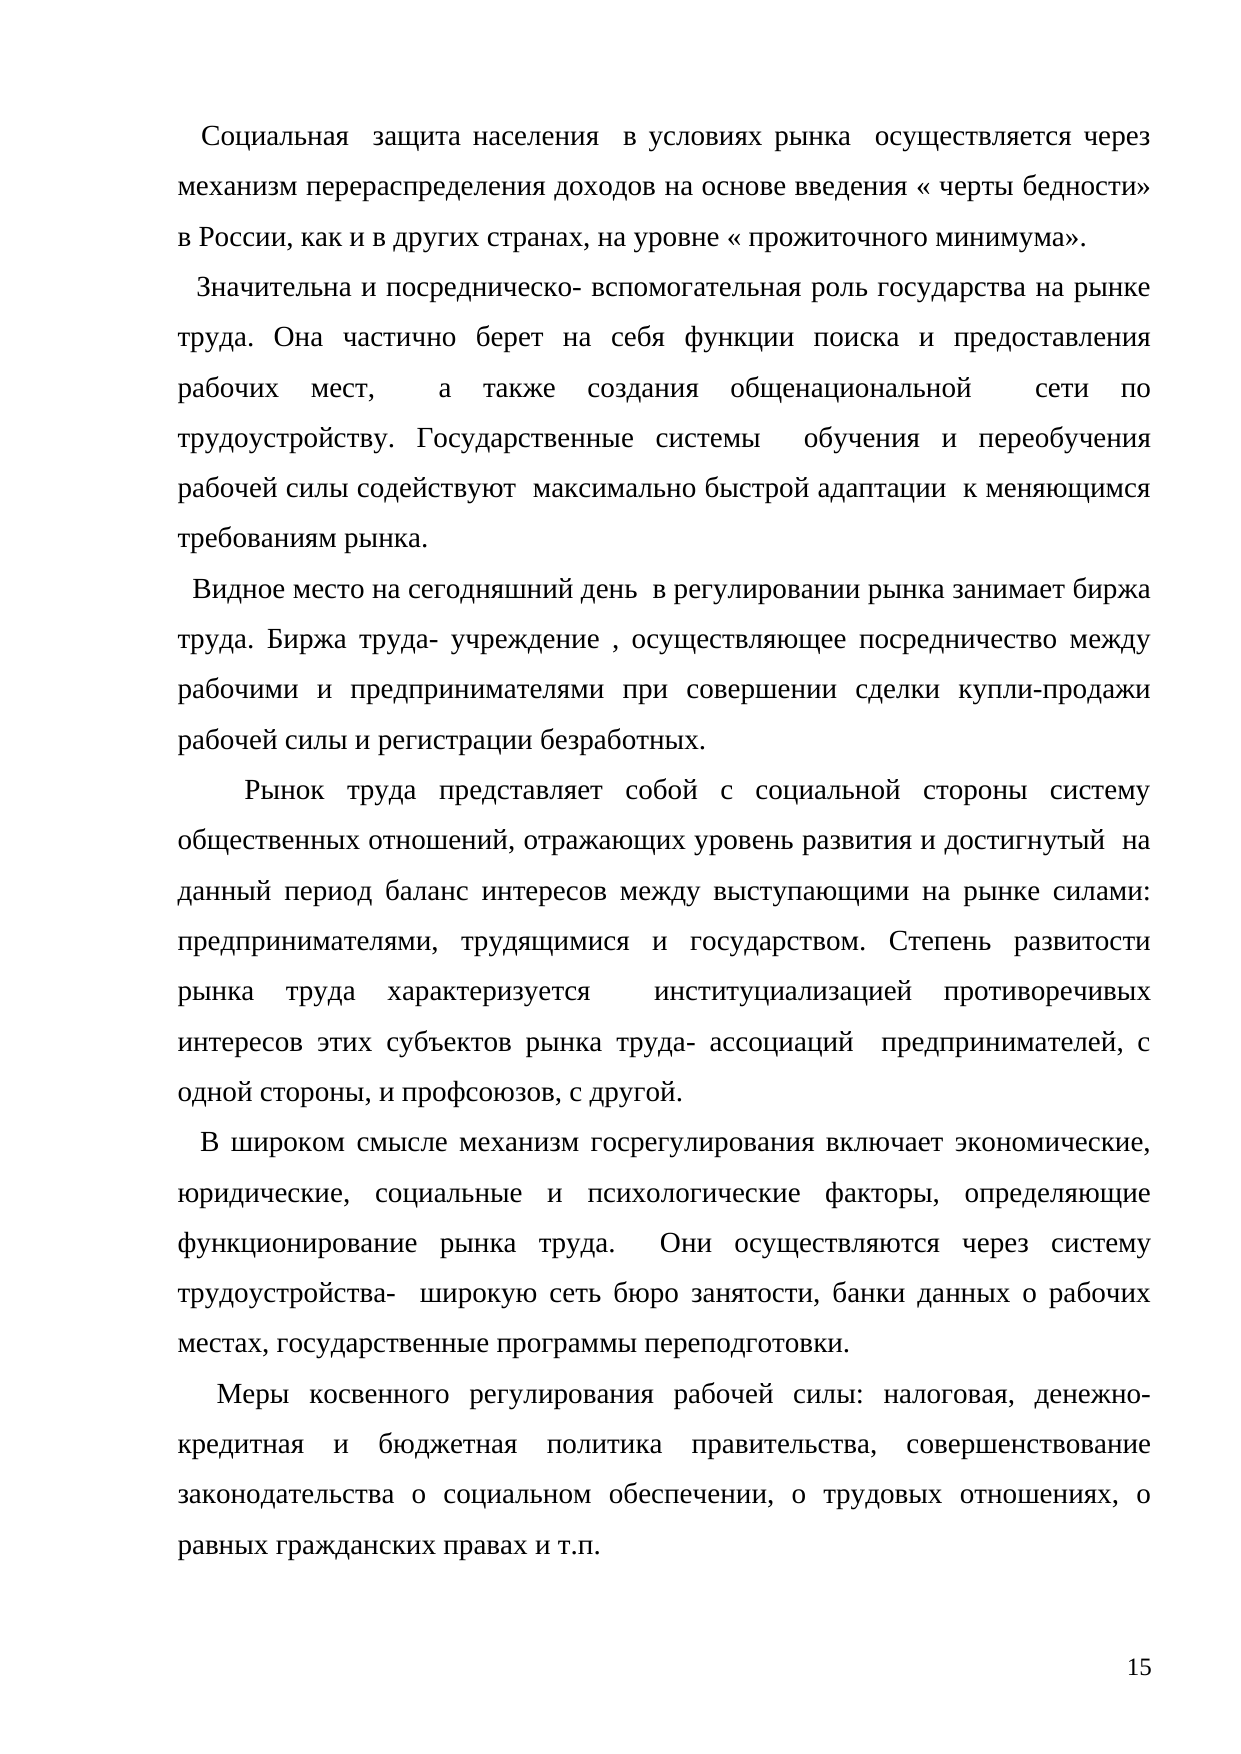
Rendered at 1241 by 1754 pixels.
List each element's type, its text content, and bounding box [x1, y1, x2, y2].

text Социальная защита населения в условиях рынка осуществляется через механизм перераспределения доходов на основе введения « черты бедности» в России, как и в других странах, на уровне « прожиточного минимума». [177, 118, 1152, 252]
text Значительна и посредническо- вспомогательная роль государства на рынке труда. Она частично берет на себя функции поиска и предоставления рабочих мест, а также создания общенациональной сети по трудоустройству. Государственные системы обучения и переобучения рабочей силы содействуют максимально быстрой адаптации к меняющимся требованиям рынка. [177, 269, 1152, 554]
text Рынок труда представляет собой с социальной стороны систему общественных отношений, отражающих уровень развития и достигнутый на данный период баланс интересов между выступающими на рынке силами: предпринимателями, трудящимися и государством. Степень развитости рынка труда характеризуется институциализацией противоречивых интересов этих субъектов рынка труда- ассоциаций предпринимателей, с одной стороны, и профсоюзов, с другой. [177, 772, 1152, 1108]
text Меры косвенного регулирования рабочей силы: налоговая, денежно-кредитная и бюджетная политика правительства, совершенствование законодательства о социальном обеспечении, о трудовых отношениях, о равных гражданских правах и т.п. [177, 1376, 1152, 1560]
text Видное место на сегодняшний день в регулировании рынка занимает биржа труда. Биржа труда- учреждение , осуществляющее посредничество между рабочими и предпринимателями при совершении сделки купли-продажи рабочей силы и регистрации безработных. [177, 571, 1152, 755]
text В широком смысле механизм госрегулирования включает экономические, юридические, социальные и психологические факторы, определяющие функционирование рынка труда. Они осуществляются через систему трудоустройства- широкую сеть бюро занятости, банки данных о рабочих местах, государственные программы переподготовки. [177, 1124, 1152, 1359]
